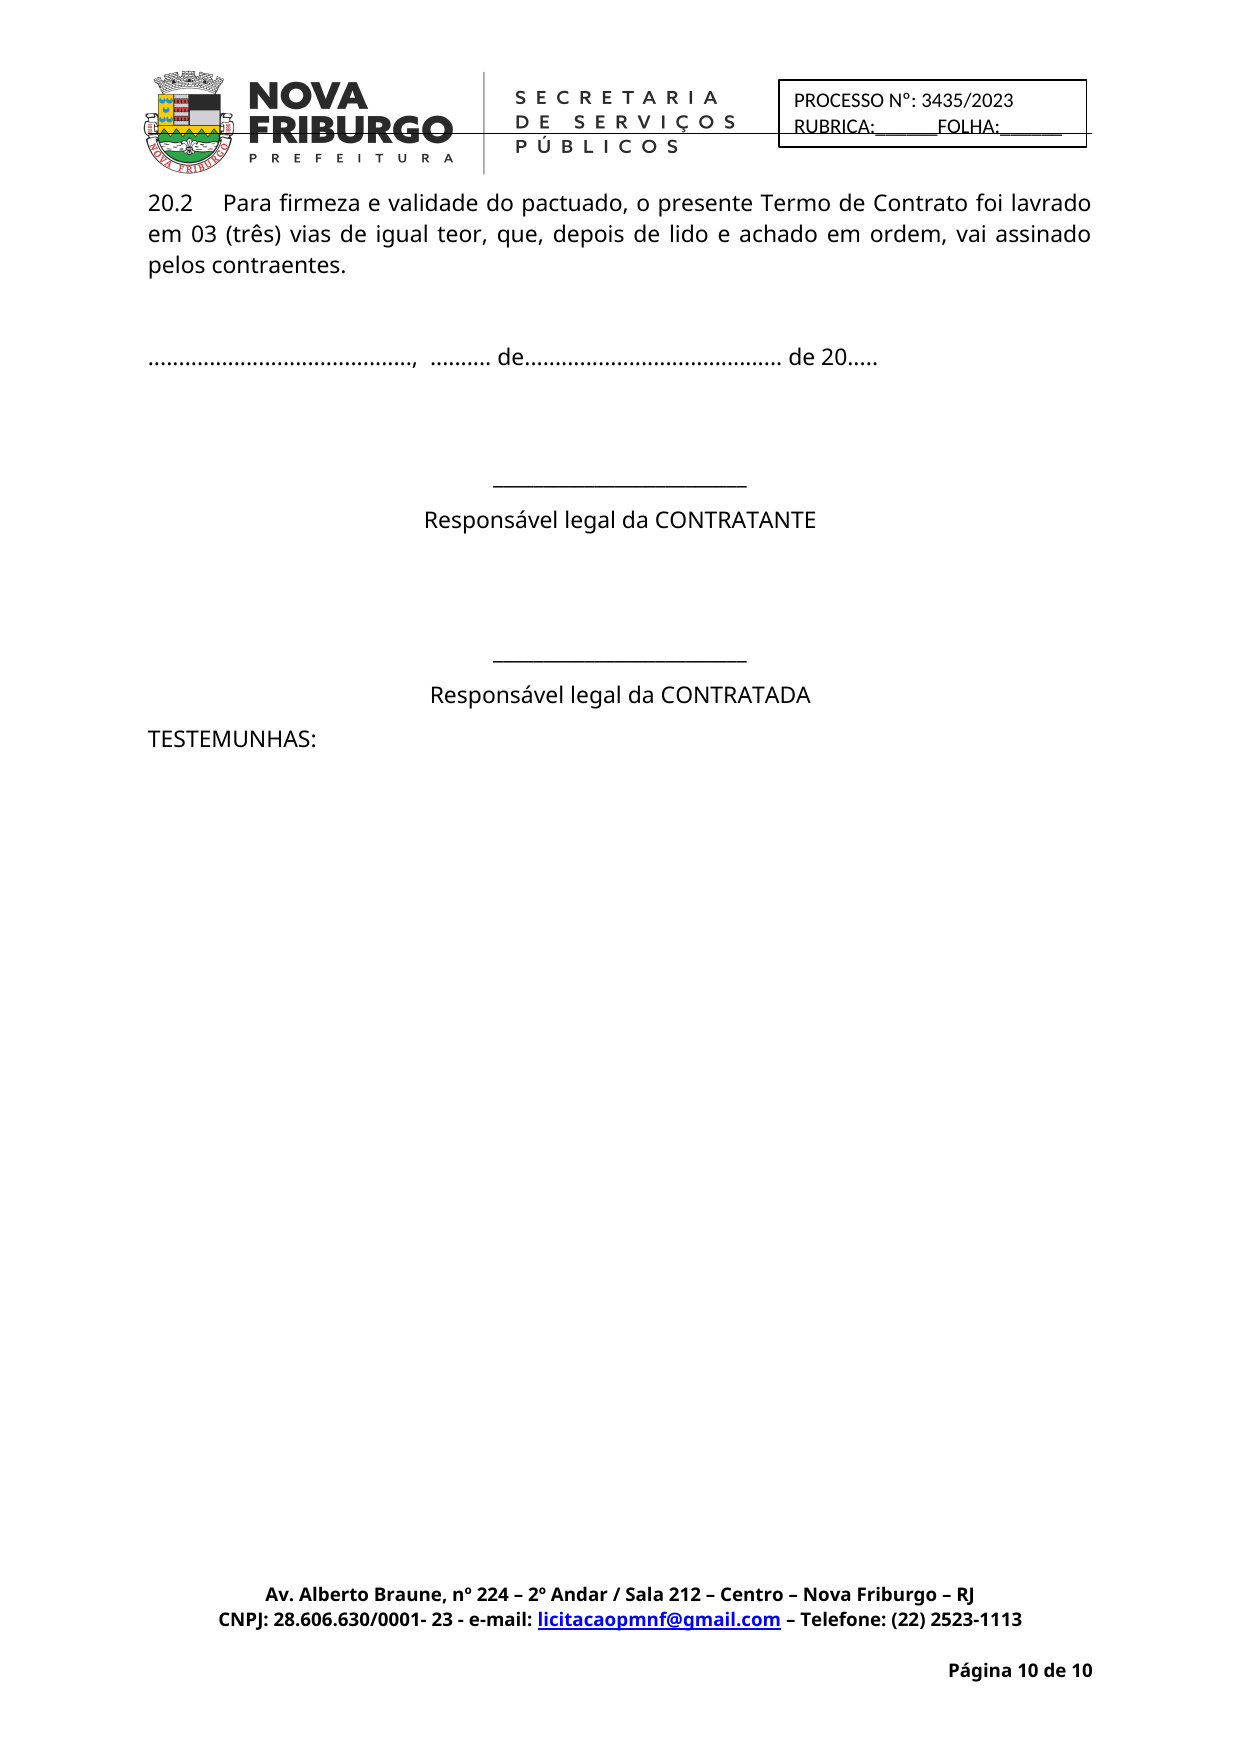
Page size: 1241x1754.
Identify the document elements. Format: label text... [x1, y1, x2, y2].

text Responsável legal da CONTRATANTE [148, 504, 1092, 535]
list Para firmeza e validade do pactuado, o presente Termo de Contrato foi lavrado em 03 (três) vias de igual teor, que, depois de lido e achado em ordem, vai assinado pelos contraentes. [148, 148, 1092, 280]
picture [136, 53, 755, 187]
text _________________________ [148, 460, 1092, 491]
text TESTEMUNHAS: [148, 722, 1092, 754]
text ..........................................., .......... de.......................................... de 20..... [148, 341, 1094, 372]
text Responsável legal da CONTRATADA [148, 679, 1092, 710]
text _________________________ [148, 635, 1092, 666]
